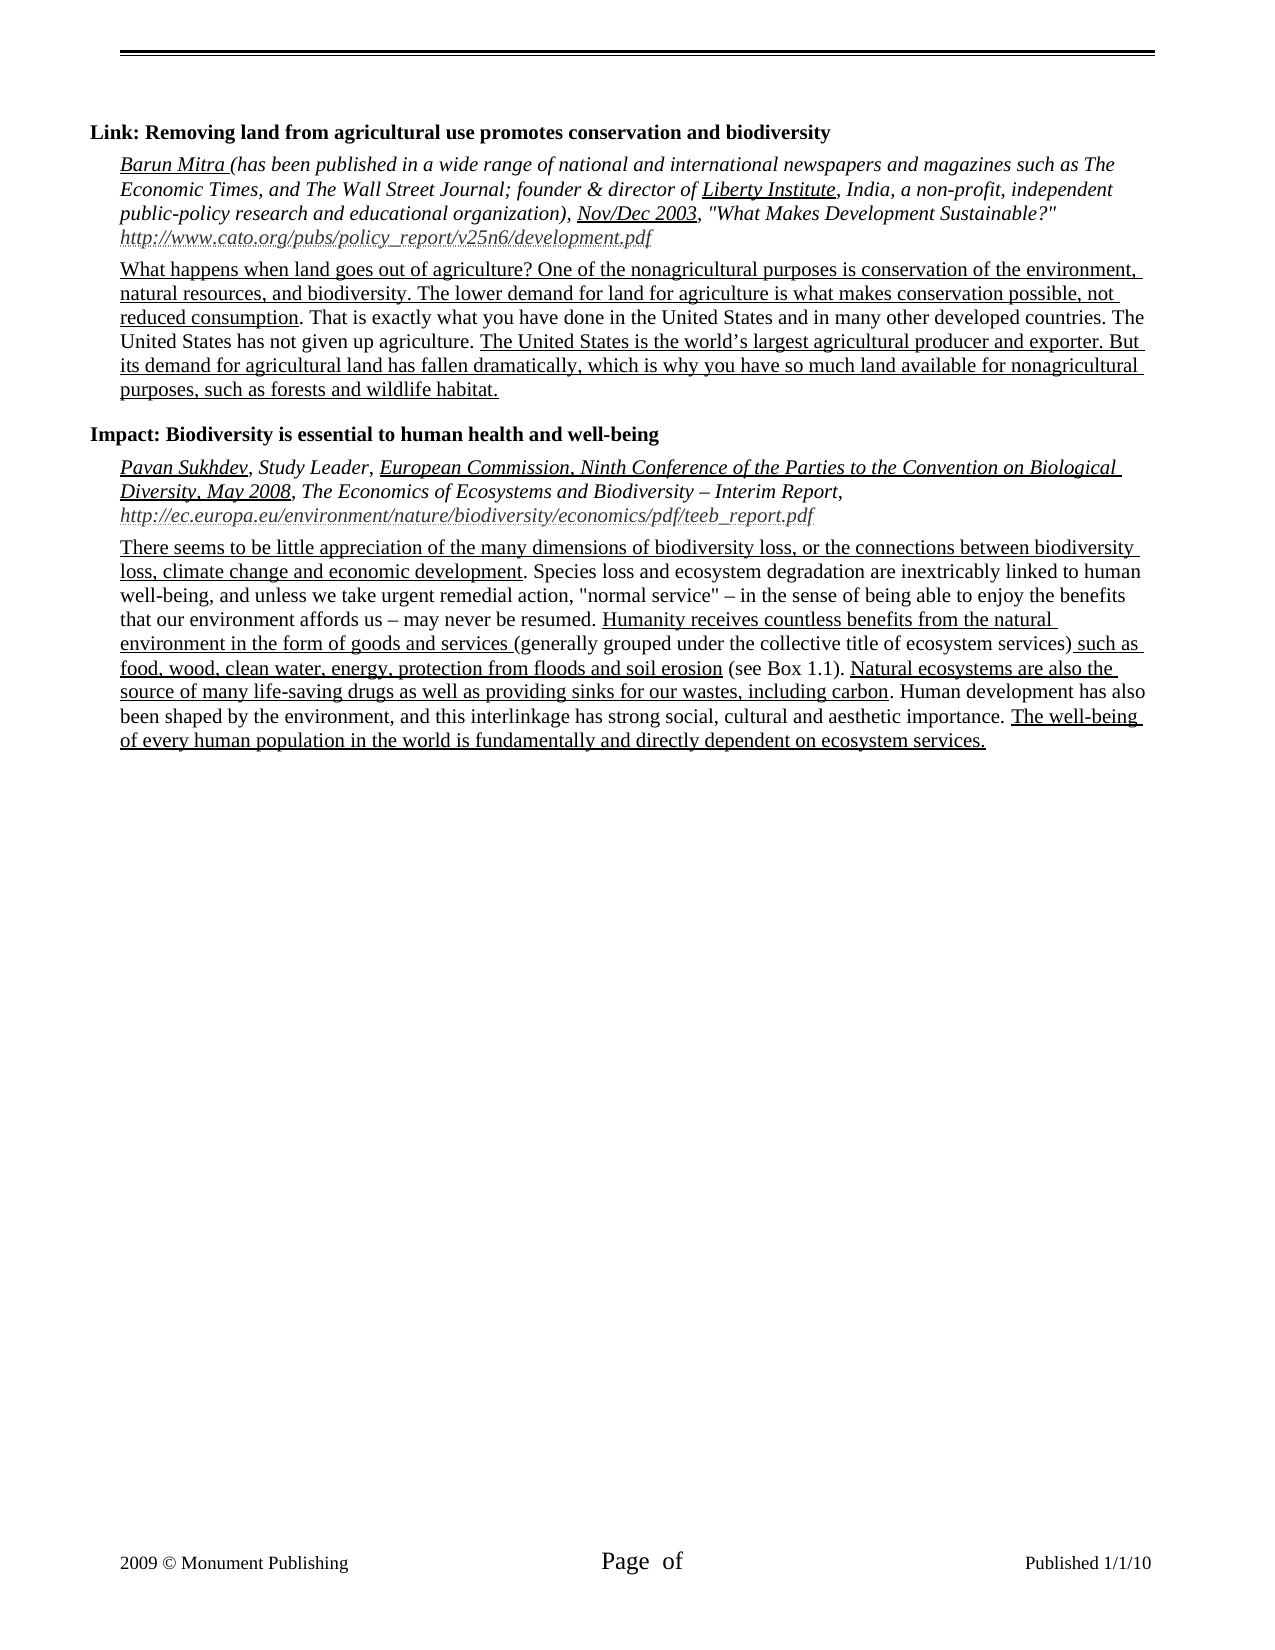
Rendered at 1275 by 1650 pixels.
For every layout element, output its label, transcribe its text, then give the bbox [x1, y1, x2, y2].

text There seems to be little appreciation of the many dimensions of biodiversity loss, or the connections between biodiversity loss, climate change and economic development. Species loss and ecosystem degradation are inextricably linked to human well-being, and unless we take urgent remedial action, "normal service" – in the sense of being able to enjoy the benefits that our environment affords us – may never be resumed. Humanity receives countless benefits from the natural environment in the form of goods and services (generally grouped under the collective title of ecosystem services) such as food, wood, clean water, energy, protection from floods and soil erosion (see Box 1.1). Natural ecosystems are also the source of many life-saving drugs as well as providing sinks for our wastes, including carbon. Human development has also been shaped by the environment, and this interlinkage has strong social, cultural and aesthetic importance. The well-being of every human population in the world is fundamentally and directly dependent on ecosystem services. [120, 535, 1155, 752]
text Pavan Sukhdev, Study Leader, European Commission, Ninth Conference of the Parties to the Convention on Biological Diversity, May 2008, The Economics of Ecosystems and Biodiversity – Interim Report, http://ec.europa.eu/environment/nature/biodiversity/economics/pdf/teeb_report.pdf [120, 454, 1155, 527]
text Impact: Biodiversity is essential to human health and well-being [90, 422, 1155, 446]
text Link: Removing land from agricultural use promotes conservation and biodiversity [90, 120, 1155, 144]
text Barun Mitra (has been published in a wide range of national and international newspapers and magazines such as The Economic Times, and The Wall Street Journal; founder & director of Liberty Institute, India, a non-profit, independent public-policy research and educational organization), Nov/Dec 2003, "What Makes Development Sustainable?" http://www.cato.org/pubs/policy_report/v25n6/development.pdf [120, 152, 1155, 249]
text What happens when land goes out of agriculture? One of the nonagricultural purposes is conservation of the environment, natural resources, and biodiversity. The lower demand for land for agriculture is what makes conservation possible, not reduced consumption. That is exactly what you have done in the United States and in many other developed countries. The United States has not given up agriculture. The United States is the world’s largest agricultural producer and exporter. But its demand for agricultural land has fallen dramatically, which is why you have so much land available for nonagricultural purposes, such as forests and wildlife habitat. [120, 257, 1155, 401]
